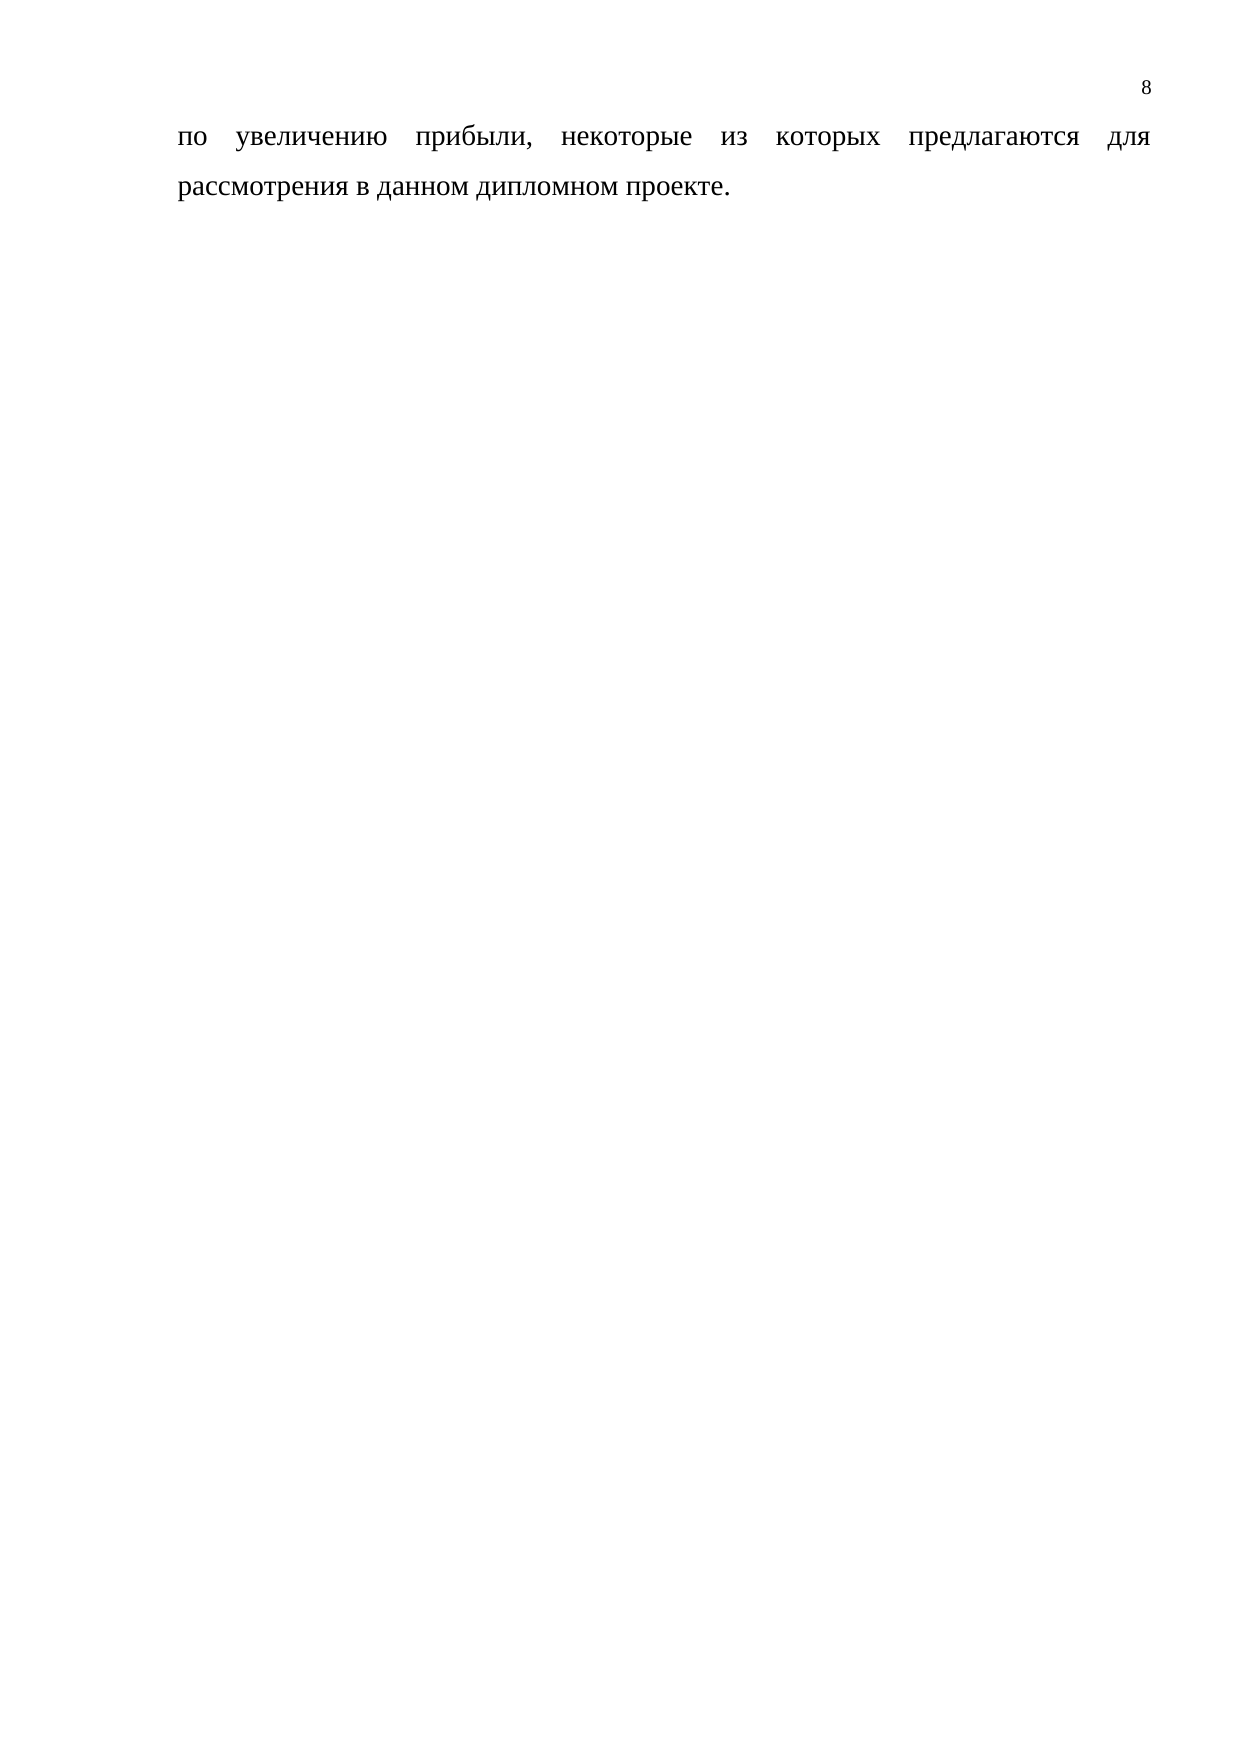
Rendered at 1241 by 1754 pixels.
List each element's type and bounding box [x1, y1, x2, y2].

text [177, 118, 1152, 202]
